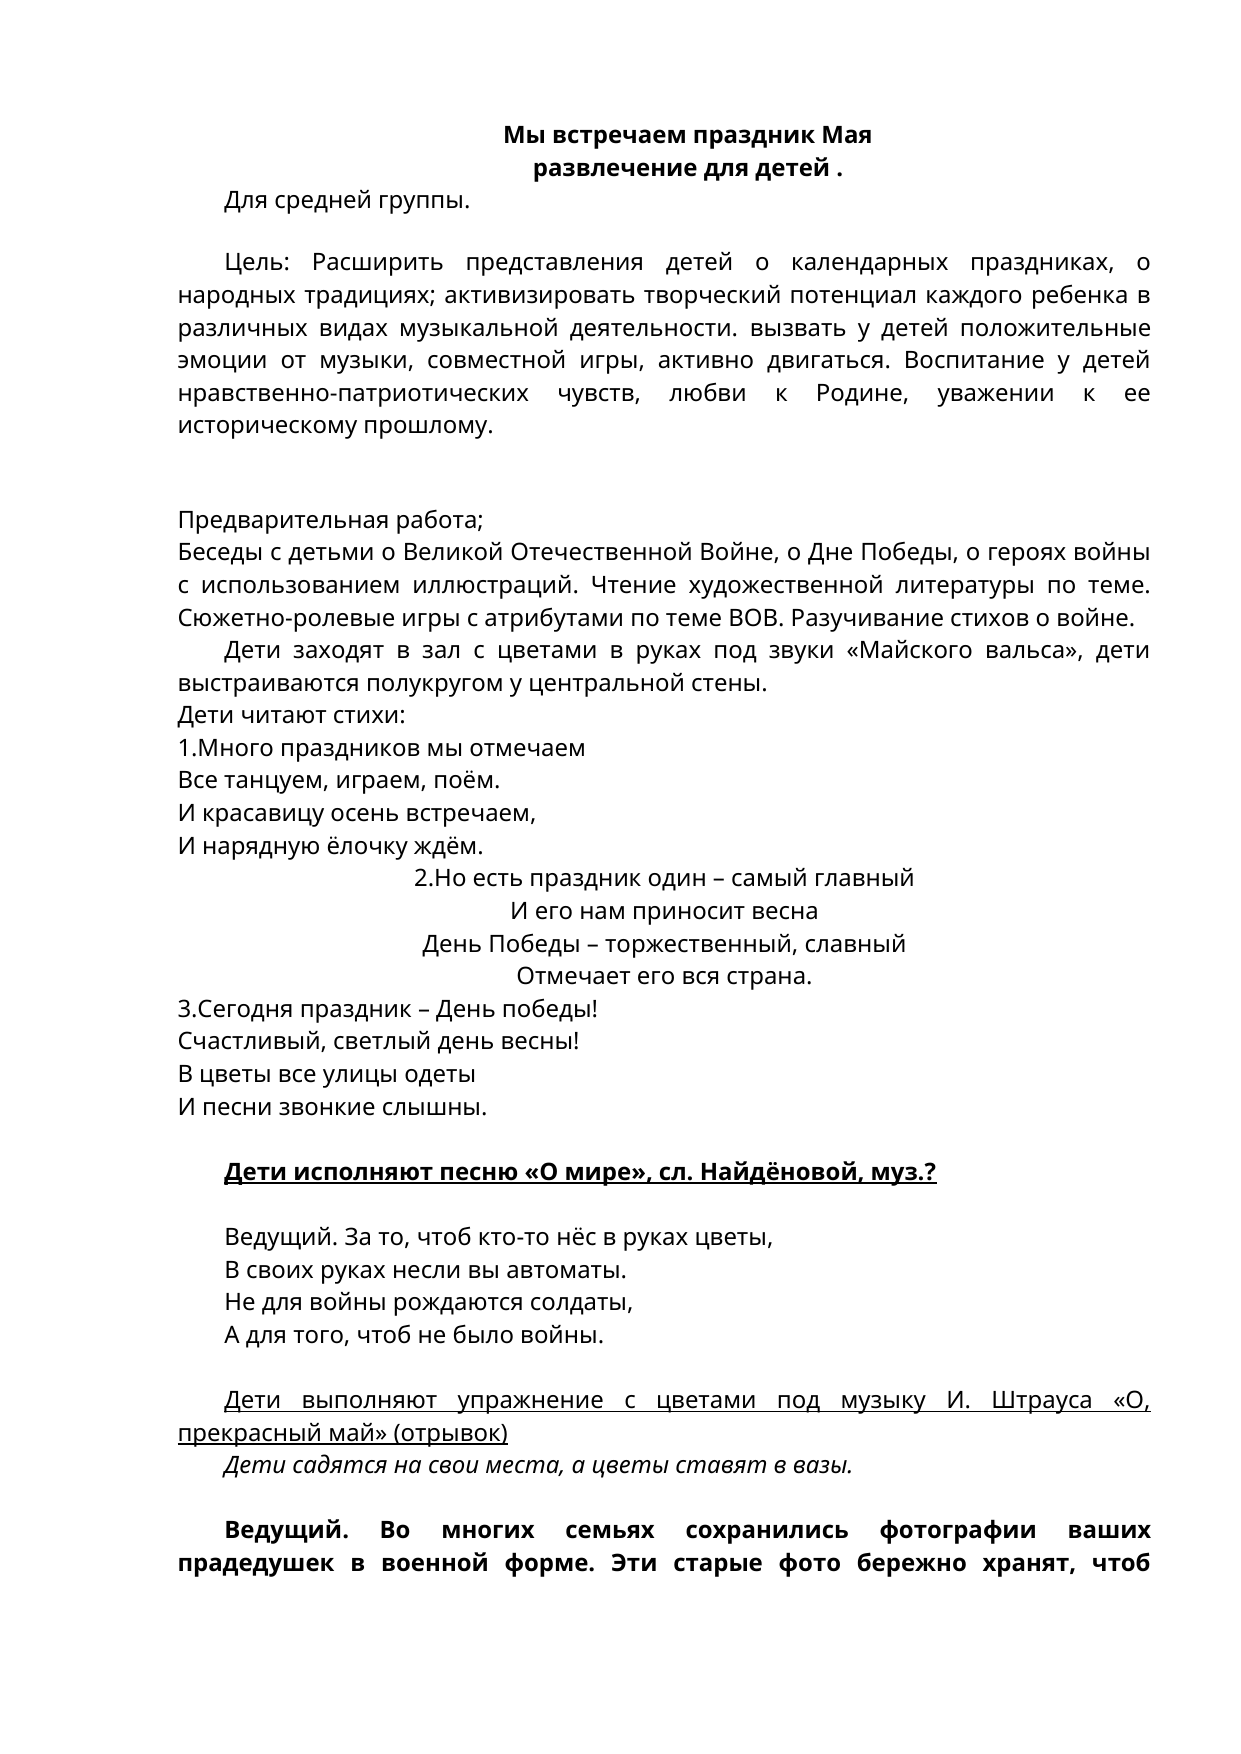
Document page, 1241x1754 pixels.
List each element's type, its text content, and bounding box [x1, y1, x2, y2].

text И красавицу осень встречаем, [177, 796, 1152, 828]
text Счастливый, светлый день весны! [177, 1024, 1152, 1057]
text развлечение для детей . [177, 151, 1152, 183]
text Дети читают стихи: [177, 698, 1152, 731]
text Мы встречаем праздник Мая [177, 118, 1152, 151]
text Для средней группы. [177, 183, 1152, 216]
text Дети исполняют песню «О мире», сл. Найдёновой, муз.? [177, 1154, 1152, 1187]
text Предварительная работа; [177, 502, 1152, 535]
text Ведущий. За то, чтоб кто-то нёс в руках цветы, [177, 1220, 1152, 1252]
text Не для войны рождаются солдаты, [177, 1285, 1152, 1318]
text В своих руках несли вы автоматы. [177, 1252, 1152, 1285]
text И песни звонкие слышны. [177, 1089, 1152, 1122]
text Беседы с детьми о Великой Отечественной Войне, о Дне Победы, о героях войны с использованием иллюстраций. Чтение художественной литературы по теме. Сюжетно-ролевые игры с атрибутами по теме ВОВ. Разучивание стихов о войне. [177, 535, 1152, 633]
text Отмечает его вся страна. [177, 959, 1152, 992]
text В цветы все улицы одеты [177, 1057, 1152, 1089]
text Дети заходят в зал с цветами в руках под звуки «Майского вальса», дети выстраиваются полукругом у центральной стены. [177, 633, 1152, 698]
text 2.Но есть праздник один – самый главный [177, 861, 1152, 894]
text День Победы – торжественный, славный [177, 926, 1152, 959]
text И его нам приносит весна [177, 894, 1152, 926]
text Все танцуем, играем, поём. [177, 763, 1152, 796]
text И нарядную ёлочку ждём. [177, 828, 1152, 861]
text 3.Сегодня праздник – День победы! [177, 992, 1152, 1024]
text А для того, чтоб не было войны. [177, 1318, 1152, 1350]
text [177, 1513, 1152, 1578]
text 1.Много праздников мы отмечаем [177, 731, 1152, 763]
text Дети садятся на свои места, а цветы ставят в вазы. [177, 1448, 1152, 1481]
text Цель: Расширить представления детей о календарных праздниках, о народных традициях; активизировать творческий потенциал каждого ребенка в различных видах музыкальной деятельности. вызвать у детей положительные эмоции от музыки, совместной игры, активно двигаться. Воспитание у детей нравственно-патриотических чувств, любви к Родине, уважении к ее историческому прошлому. [177, 245, 1152, 441]
text Дети выполняют упражнение с цветами под музыку И. Штрауса «О, прекрасный май» (отрывок) [177, 1383, 1152, 1448]
